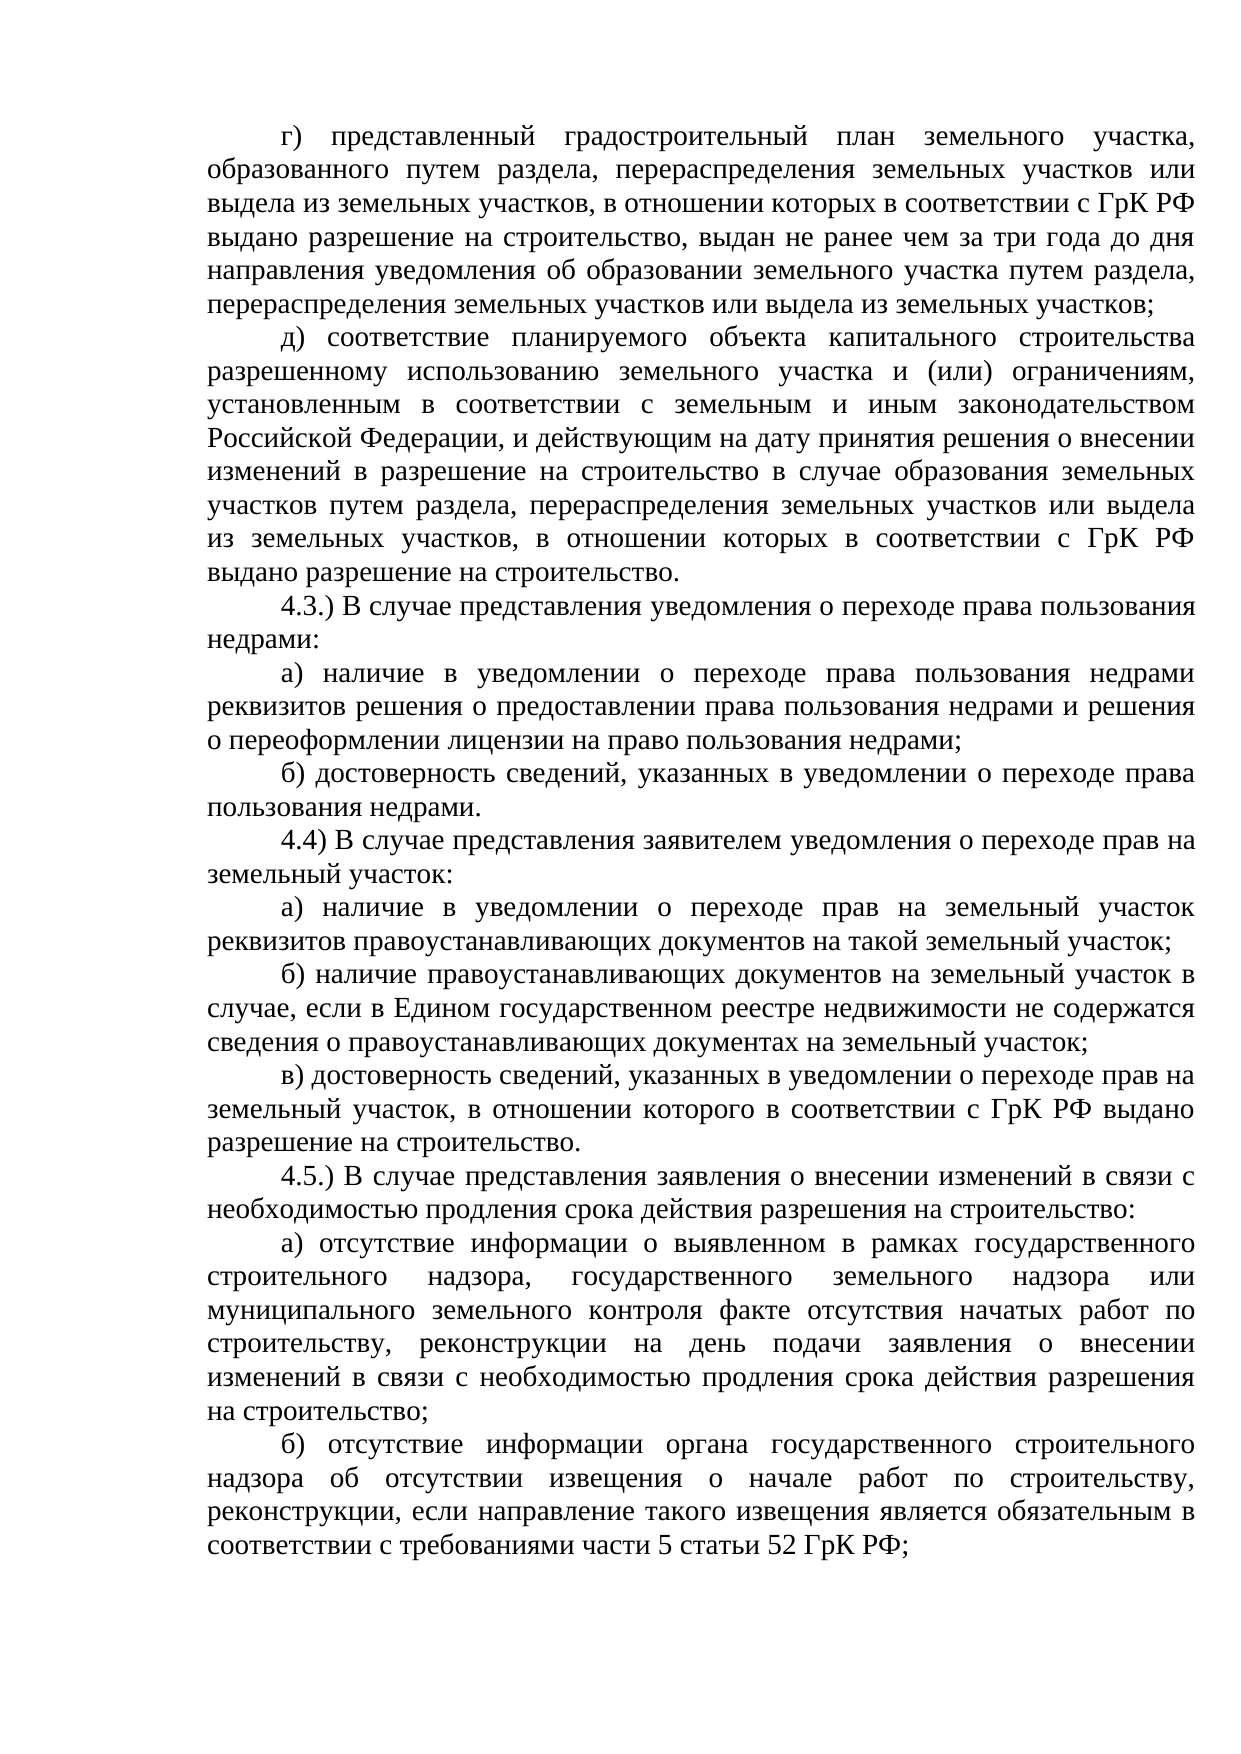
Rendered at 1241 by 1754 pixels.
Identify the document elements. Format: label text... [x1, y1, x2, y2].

text 4.5.) В случае представления заявления о внесении изменений в связи с необходимостью продления срока действия разрешения на строительство: [207, 1158, 1196, 1225]
text б) отсутствие информации органа государственного строительного надзора об отсутствии извещения о начале работ по строительству, реконструкции, если направление такого извещения является обязательным в соответствии с требованиями части 5 статьи 52 ГрК РФ; [207, 1426, 1196, 1560]
text б) наличие правоустанавливающих документов на земельный участок в случае, если в Едином государственном реестре недвижимости не содержатся сведения о правоустанавливающих документах на земельный участок; [207, 957, 1196, 1057]
text а) наличие в уведомлении о переходе права пользования недрами реквизитов решения о предоставлении права пользования недрами и решения о переоформлении лицензии на право пользования недрами; [207, 655, 1196, 755]
text г) представленный градостроительный план земельного участка, образованного путем раздела, перераспределения земельных участков или выдела из земельных участков, в отношении которых в соответствии с ГрК РФ выдано разрешение на строительство, выдан не ранее чем за три года до дня направления уведомления об образовании земельного участка путем раздела, перераспределения земельных участков или выдела из земельных участков; [207, 118, 1196, 319]
text 4.4) В случае представления заявителем уведомления о переходе прав на земельный участок: [207, 822, 1196, 889]
text б) достоверность сведений, указанных в уведомлении о переходе права пользования недрами. [207, 755, 1196, 822]
text а) отсутствие информации о выявленном в рамках государственного строительного надзора, государственного земельного надзора или муниципального земельного контроля факте отсутствия начатых работ по строительству, реконструкции на день подачи заявления о внесении изменений в связи с необходимостью продления срока действия разрешения на строительство; [207, 1225, 1196, 1426]
text в) достоверность сведений, указанных в уведомлении о переходе прав на земельный участок, в отношении которого в соответствии с ГрК РФ выдано разрешение на строительство. [207, 1057, 1196, 1158]
text а) наличие в уведомлении о переходе прав на земельный участок реквизитов правоустанавливающих документов на такой земельный участок; [207, 889, 1196, 957]
text 4.3.) В случае представления уведомления о переходе права пользования недрами: [207, 588, 1196, 655]
text д) соответствие планируемого объекта капитального строительства разрешенному использованию земельного участка и (или) ограничениям, установленным в соответствии с земельным и иным законодательством Российской Федерации, и действующим на дату принятия решения о внесении изменений в разрешение на строительство в случае образования земельных участков путем раздела, перераспределения земельных участков или выдела из земельных участков, в отношении которых в соответствии с ГрК РФ выдано разрешение на строительство. [207, 319, 1196, 588]
